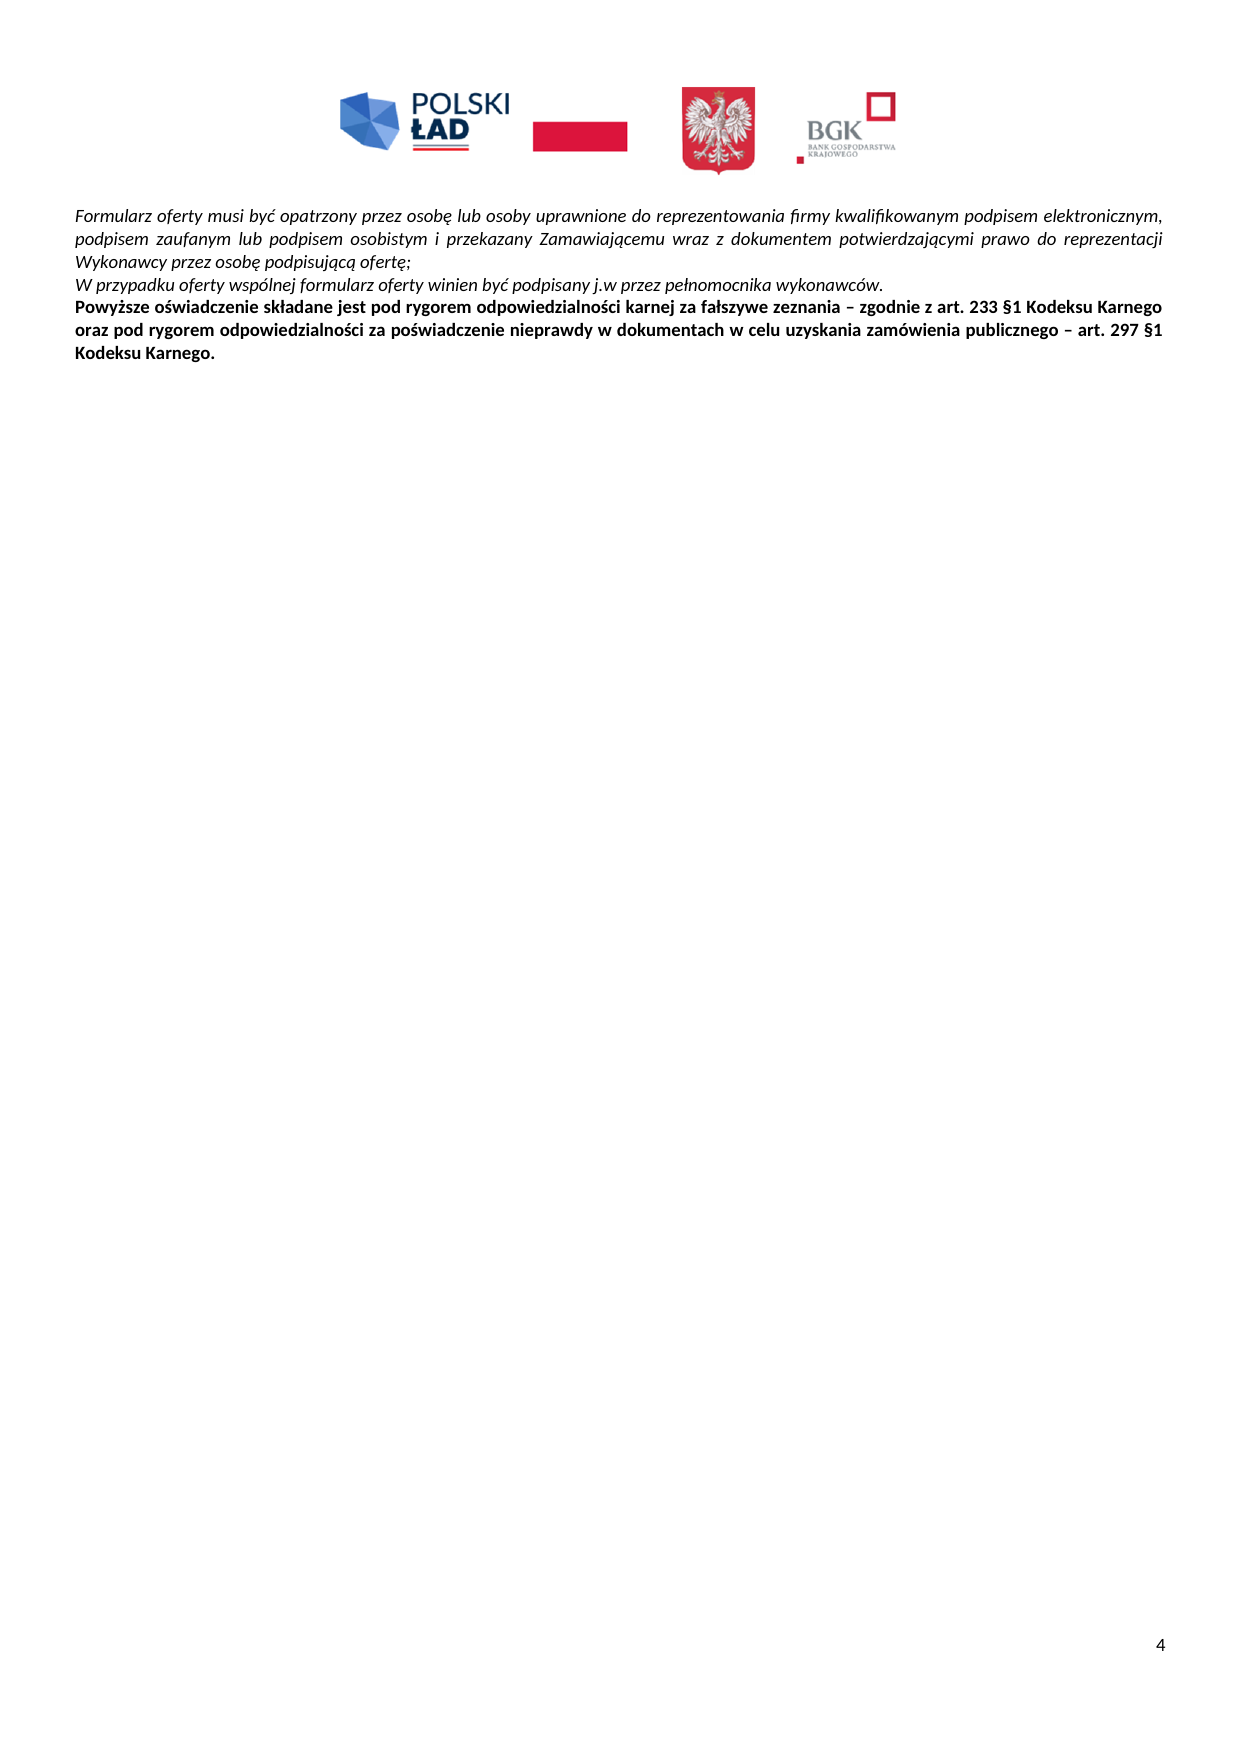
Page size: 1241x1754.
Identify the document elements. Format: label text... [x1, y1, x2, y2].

picture [326, 70, 914, 180]
text W przypadku oferty wspólnej formularz oferty winien być podpisany j.w przez pełnomocnika wykonawców. [75, 273, 1165, 296]
text Formularz oferty musi być opatrzony przez osobę lub osoby uprawnione do reprezentowania firmy kwalifikowanym podpisem elektronicznym, podpisem zaufanym lub podpisem osobistym i przekazany Zamawiającemu wraz z dokumentem potwierdzającymi prawo do reprezentacji Wykonawcy przez osobę podpisującą ofertę; [75, 204, 1165, 273]
text Powyższe oświadczenie składane jest pod rygorem odpowiedzialności karnej za fałszywe zeznania – zgodnie z art. 233 §1 Kodeksu Karnego oraz pod rygorem odpowiedzialności za poświadczenie nieprawdy w dokumentach w celu uzyskania zamówienia publicznego – art. 297 §1 Kodeksu Karnego. [75, 296, 1165, 364]
